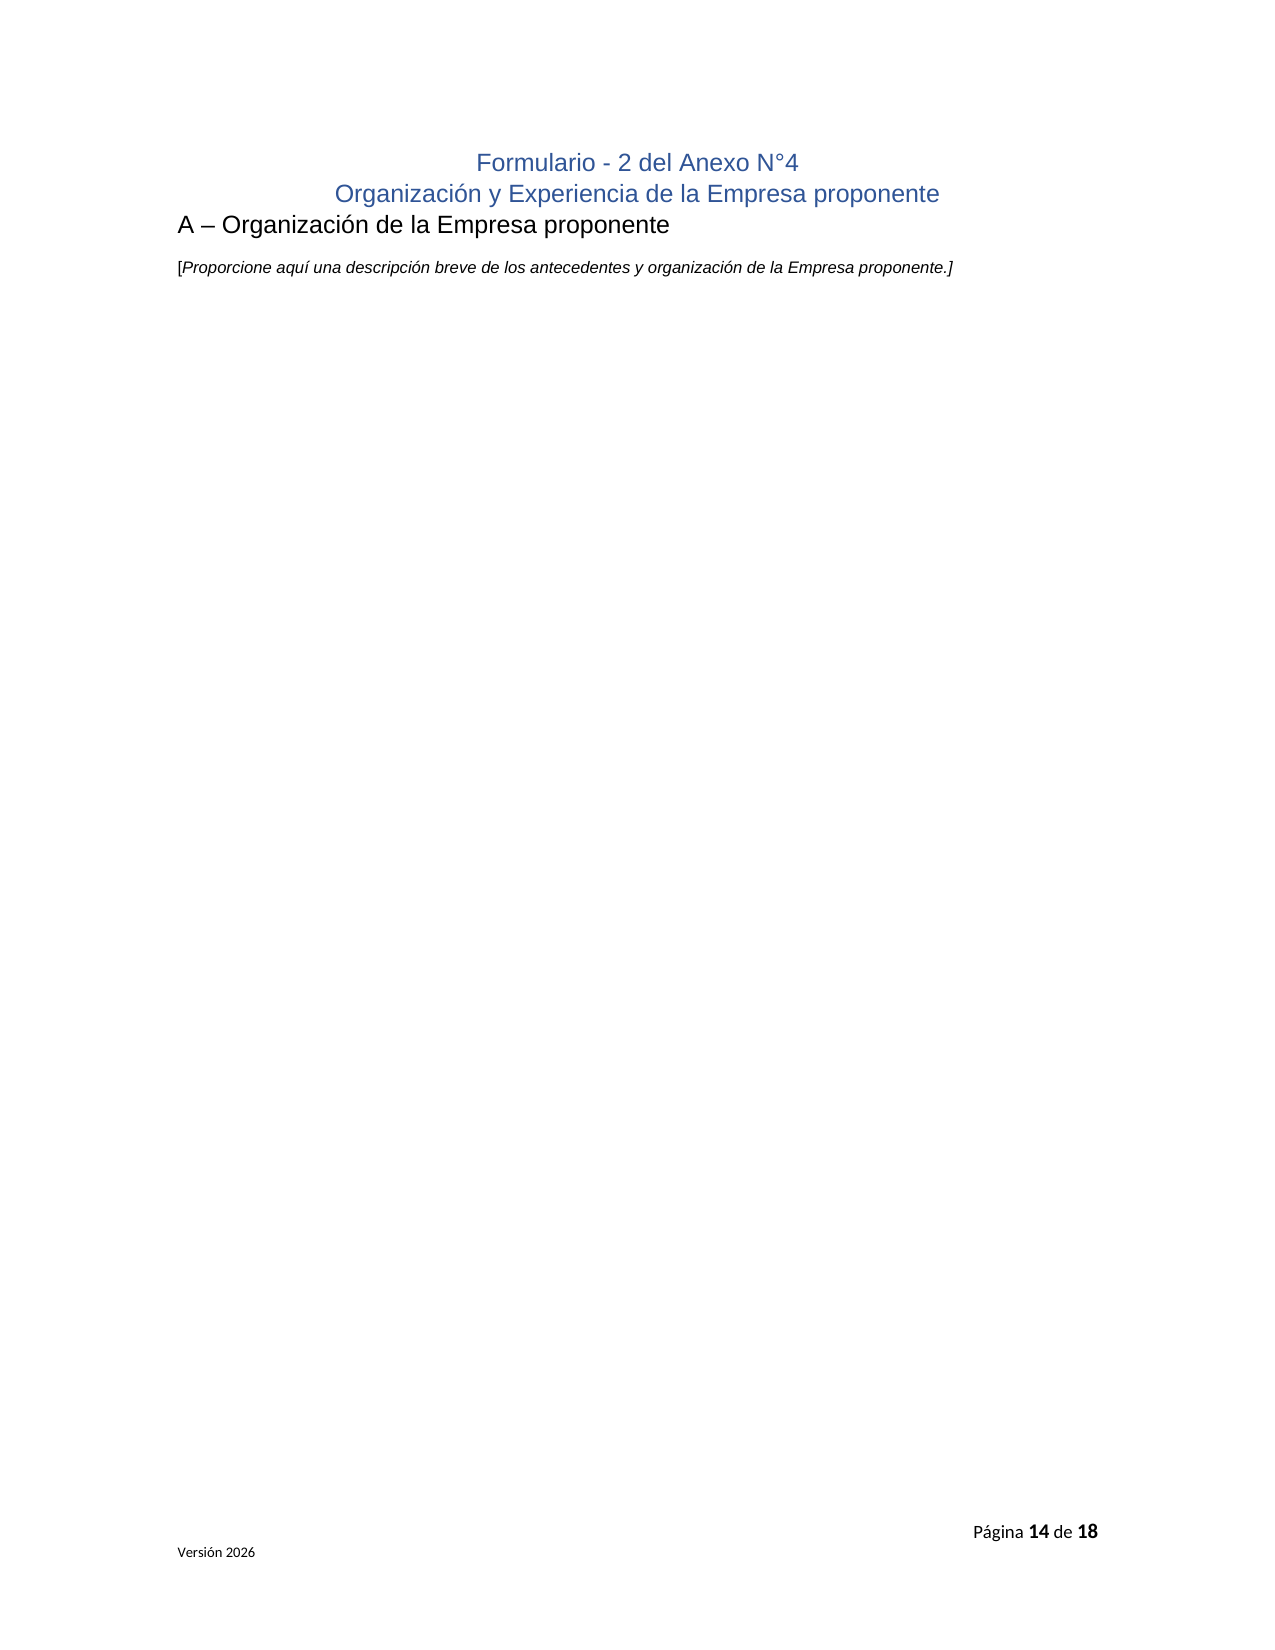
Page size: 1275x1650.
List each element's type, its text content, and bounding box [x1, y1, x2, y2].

subtitle Organización y Experiencia de la Empresa proponente [177, 179, 1098, 207]
subtitle Formulario - 2 del Anexo N°4 [177, 148, 1098, 176]
text [Proporcione aquí una descripción breve de los antecedentes y organización de la Empresa proponente.] [177, 257, 1098, 277]
text A – Organización de la Empresa proponente [177, 210, 1098, 238]
